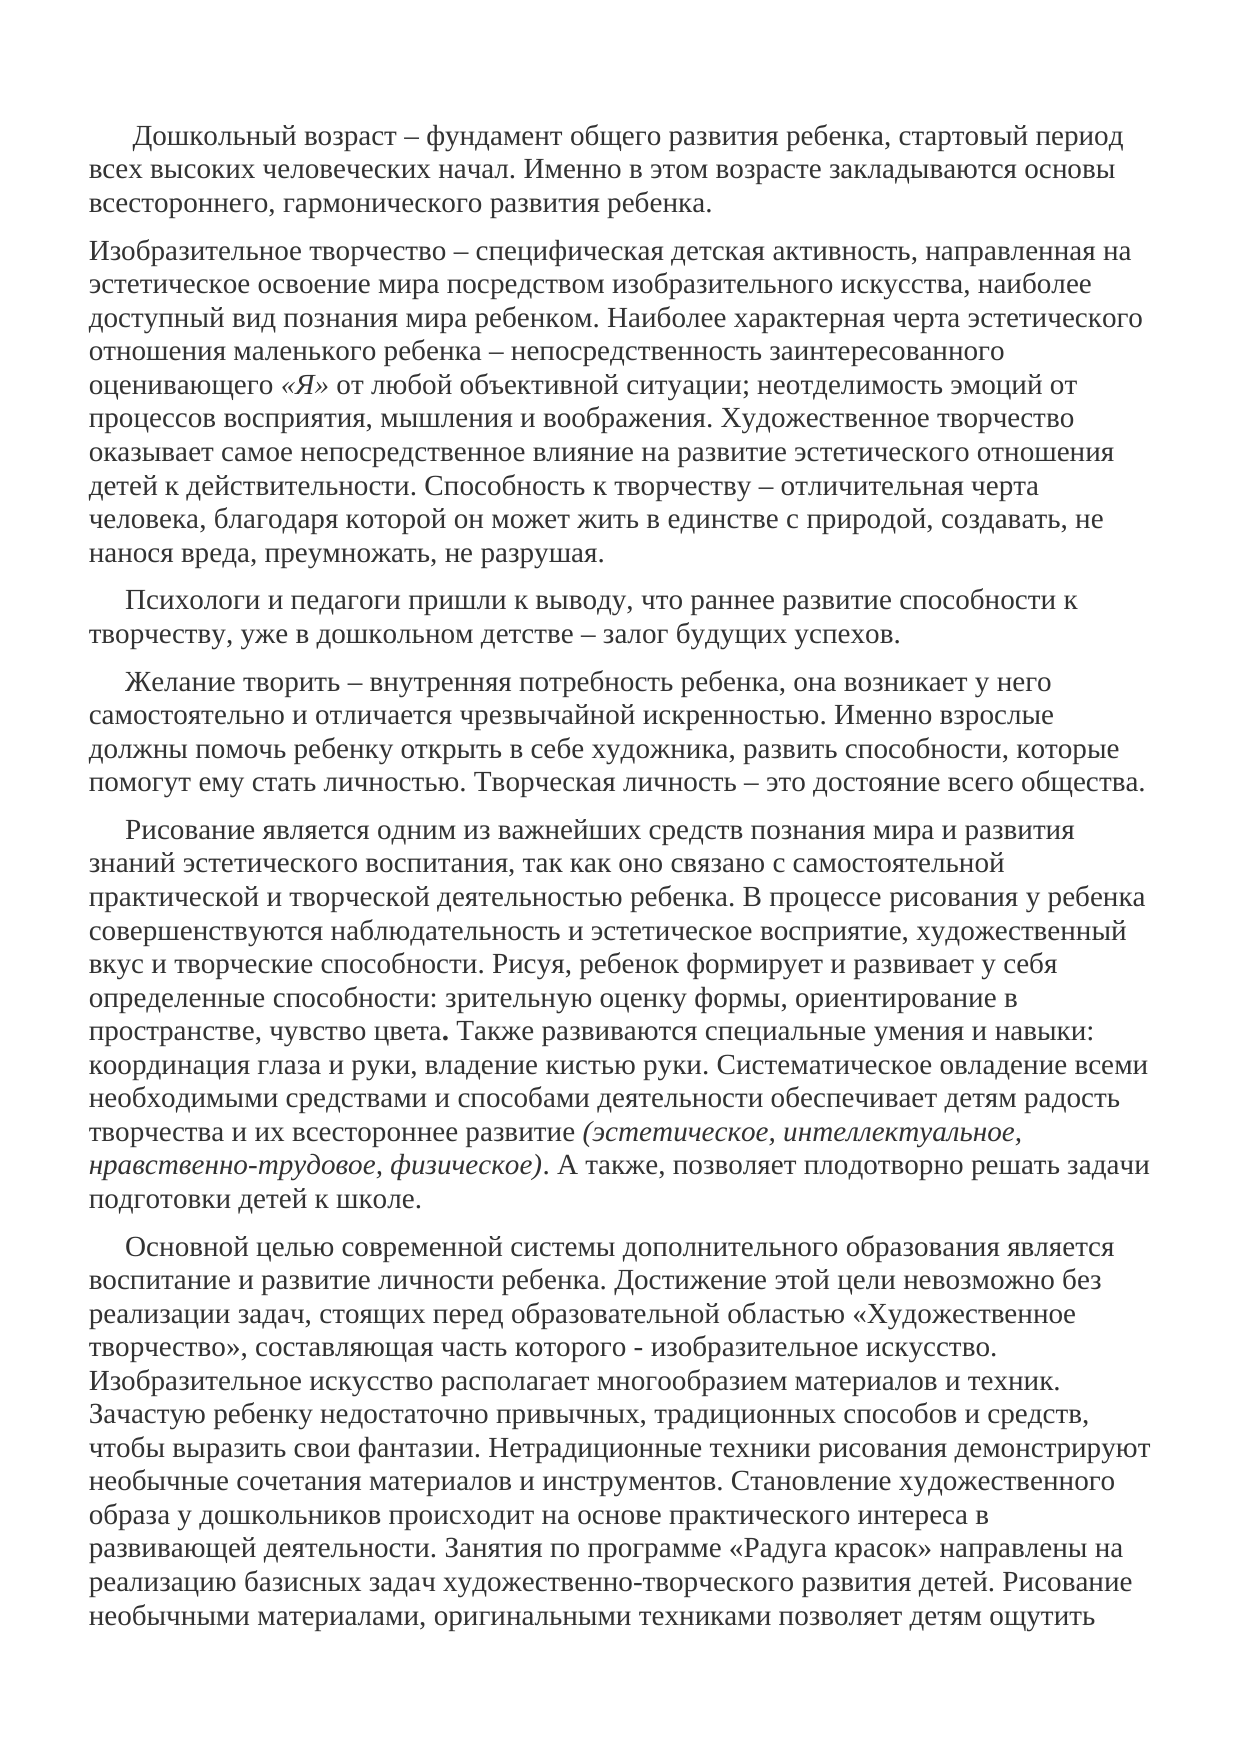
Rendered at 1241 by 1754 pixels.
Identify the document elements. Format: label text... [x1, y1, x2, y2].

text Дошкольный возраст – фундамент общего развития ребенка, стартовый период всех высоких человеческих начал. Именно в этом возрасте закладываются основы всестороннего, гармонического развития ребенка. [88, 118, 1152, 219]
text Желание творить – внутренняя потребность ребенка, она возникает у него самостоятельно и отличается чрезвычайной искренностью. Именно взрослые должны помочь ребенку открыть в себе художника, развить способности, которые помогут ему стать личностью. Творческая личность – это достояние всего общества. [88, 664, 1152, 798]
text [88, 1229, 1152, 1631]
text Рисование является одним из важнейших средств познания мира и развития знаний эстетического воспитания, так как оно связано с самостоятельной практической и творческой деятельностью ребенка. В процессе рисования у ребенка совершенствуются наблюдательность и эстетическое восприятие, художественный вкус и творческие способности. Рисуя, ребенок формирует и развивает у себя определенные способности: зрительную оценку формы, ориентирование в пространстве, чувство цвета. Также развиваются специальные умения и навыки: координация глаза и руки, владение кистью руки. Систематическое овладение всеми необходимыми средствами и способами деятельности обеспечивает детям радость творчества и их всестороннее развитие (эстетическое, интеллектуальное, нравственно-трудовое, физическое). А также, позволяет плодотворно решать задачи подготовки детей к школе. [88, 812, 1152, 1214]
text Психологи и педагоги пришли к выводу, что раннее развитие способности к творчеству, уже в дошкольном детстве – залог будущих успехов. [88, 582, 1152, 649]
text Изобразительное творчество – специфическая детская активность, направленная на эстетическое освоение мира посредством изобразительного искусства, наиболее доступный вид познания мира ребенком. Наиболее характерная черта эстетического отношения маленького ребенка – непосредственность заинтересованного оценивающего «Я» от любой объективной ситуации; неотделимость эмоций от процессов восприятия, мышления и воображения. Художественное творчество оказывает самое непосредственное влияние на развитие эстетического отношения детей к действительности. Способность к творчеству – отличительная черта человека, благодаря которой он может жить в единстве с природой, создавать, не нанося вреда, преумножать, не разрушая. [88, 233, 1152, 568]
